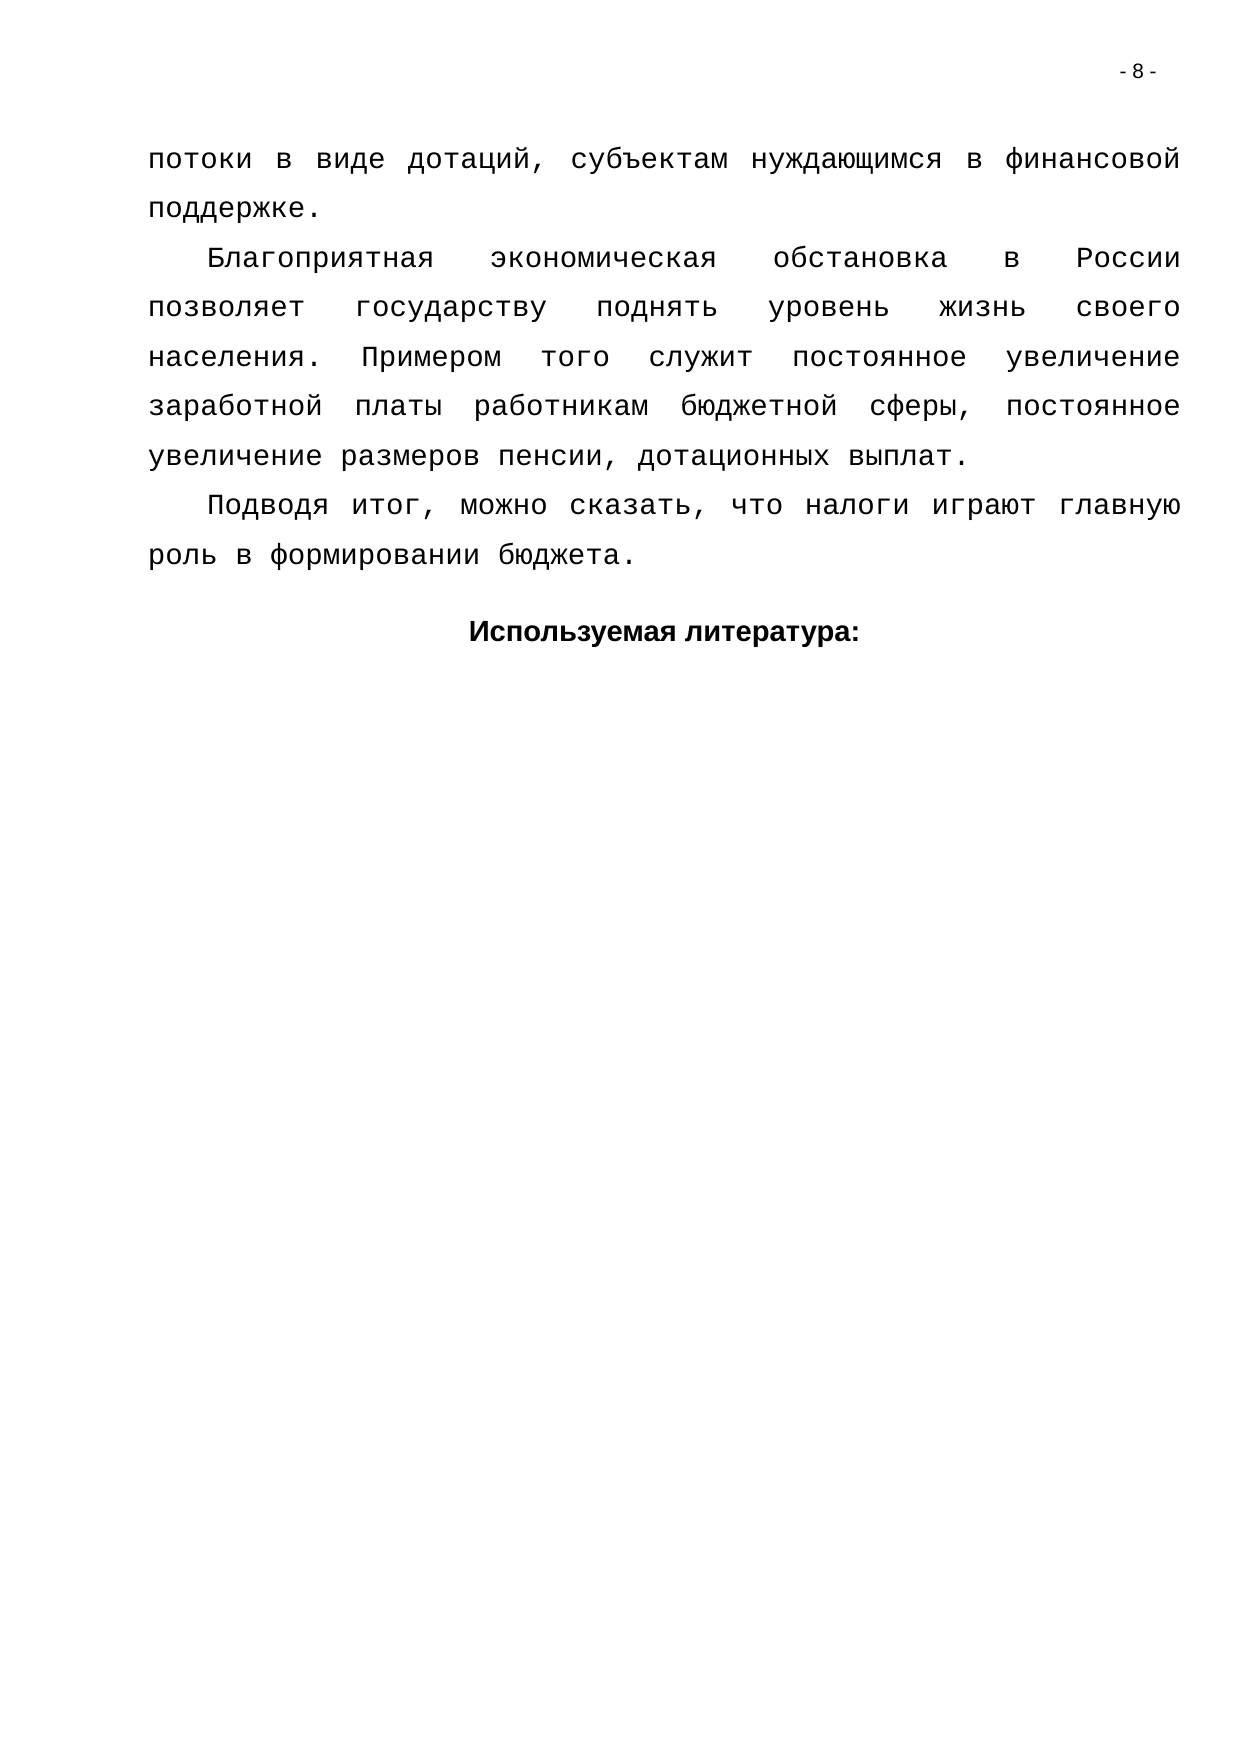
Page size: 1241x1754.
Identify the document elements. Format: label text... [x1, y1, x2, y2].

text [148, 144, 1181, 227]
text Подводя итог, можно сказать, что налоги играют главную роль в формировании бюджета. [148, 490, 1181, 573]
text Благоприятная экономическая обстановка в России позволяет государству поднять уровень жизнь своего населения. Примером того служит постоянное увеличение заработной платы работникам бюджетной сферы, постоянное увеличение размеров пенсии, дотационных выплат. [148, 243, 1181, 474]
subtitle Используемая литература: [148, 614, 1181, 648]
